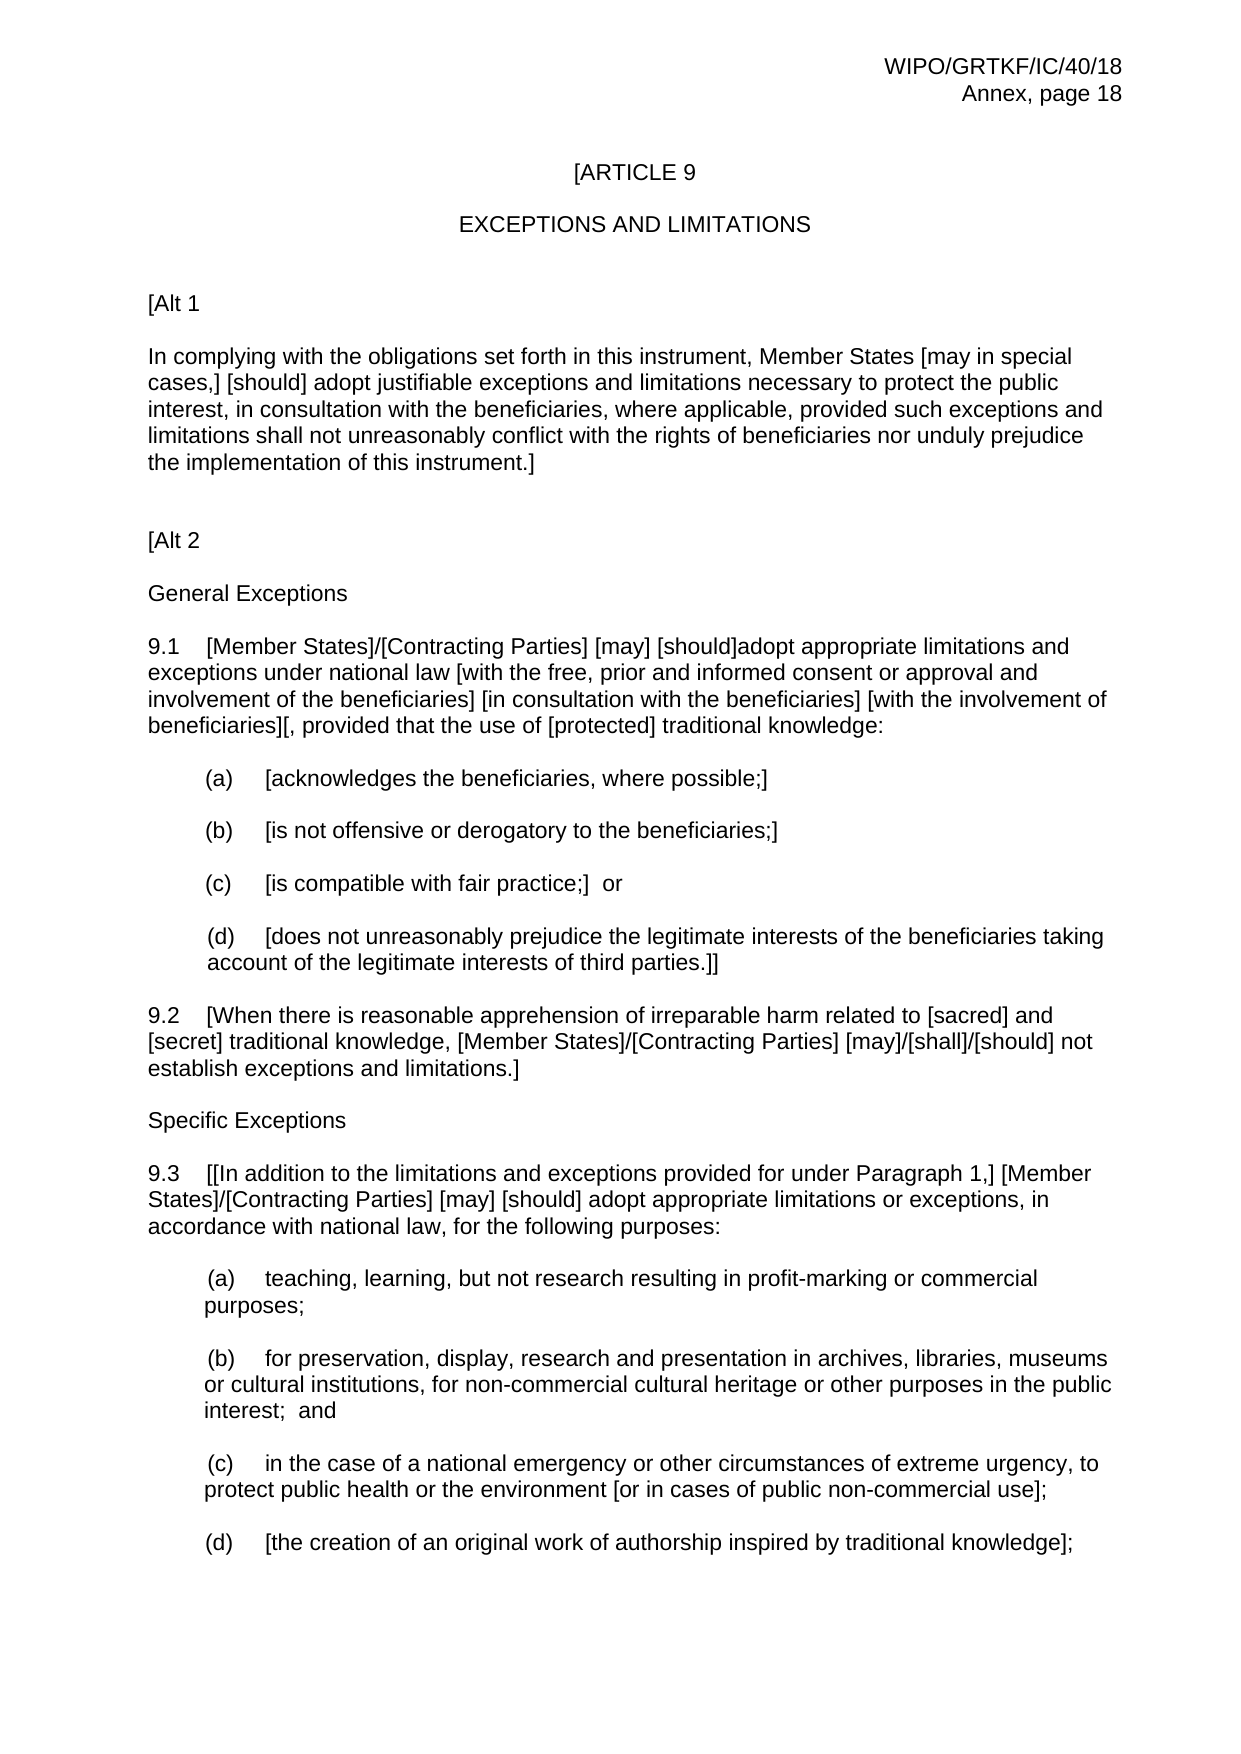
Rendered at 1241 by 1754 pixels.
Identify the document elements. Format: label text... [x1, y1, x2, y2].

text (b) [is not offensive or derogatory to the beneficiaries;] [205, 817, 1122, 844]
text (d) [does not unreasonably prejudice the legitimate interests of the beneficiaries taking account of the legitimate interests of third parties.]] [207, 923, 1122, 976]
text 9.2 [When there is reasonable apprehension of irreparable harm related to [sacred] and [secret] traditional knowledge, [Member States]/[Contracting Parties] [may]/[shall]/[should] not establish exceptions and limitations.] [148, 1002, 1122, 1081]
text EXCEPTIONS AND LIMITATIONS [148, 211, 1122, 238]
text (d) [the creation of an original work of authorship inspired by traditional knowledge]; [205, 1529, 1122, 1555]
text [ARTICLE 9 [148, 158, 1122, 185]
text General Exceptions [148, 580, 1122, 607]
text (a) [acknowledges the beneficiaries, where possible;] [205, 765, 1122, 791]
text 9.3 [[In addition to the limitations and exceptions provided for under Paragraph 1,] [Member States]/[Contracting Parties] [may] [should] adopt appropriate limitations or exceptions, in accordance with national law, for the following purposes: [148, 1160, 1122, 1239]
text (b) for preservation, display, research and presentation in archives, libraries, museums or cultural institutions, for non-commercial cultural heritage or other purposes in the public interest; and [204, 1344, 1122, 1423]
text 9.1 [Member States]/[Contracting Parties] [may] [should]adopt appropriate limitations and exceptions under national law [with the free, prior and informed consent or approval and involvement of the beneficiaries] [in consultation with the beneficiaries] [with the involvement of beneficiaries][, provided that the use of [protected] traditional knowledge: [148, 633, 1122, 738]
text (c) in the case of a national emergency or other circumstances of extreme urgency, to protect public health or the environment [or in cases of public non-commercial use]; [204, 1450, 1122, 1503]
text [Alt 1 [148, 290, 1122, 317]
text (c) [is compatible with fair practice;] or [205, 870, 1122, 896]
text (a) teaching, learning, but not research resulting in profit-marking or commercial purposes; [204, 1265, 1122, 1318]
text [Alt 2 [148, 527, 1122, 554]
text In complying with the obligations set forth in this instrument, Member States [may in special cases,] [should] adopt justifiable exceptions and limitations necessary to protect the public interest, in consultation with the beneficiaries, where applicable, provided such exceptions and limitations shall not unreasonably conflict with the rights of beneficiaries nor unduly prejudice the implementation of this instrument.] [148, 343, 1122, 475]
text Specific Exceptions [148, 1107, 1122, 1134]
